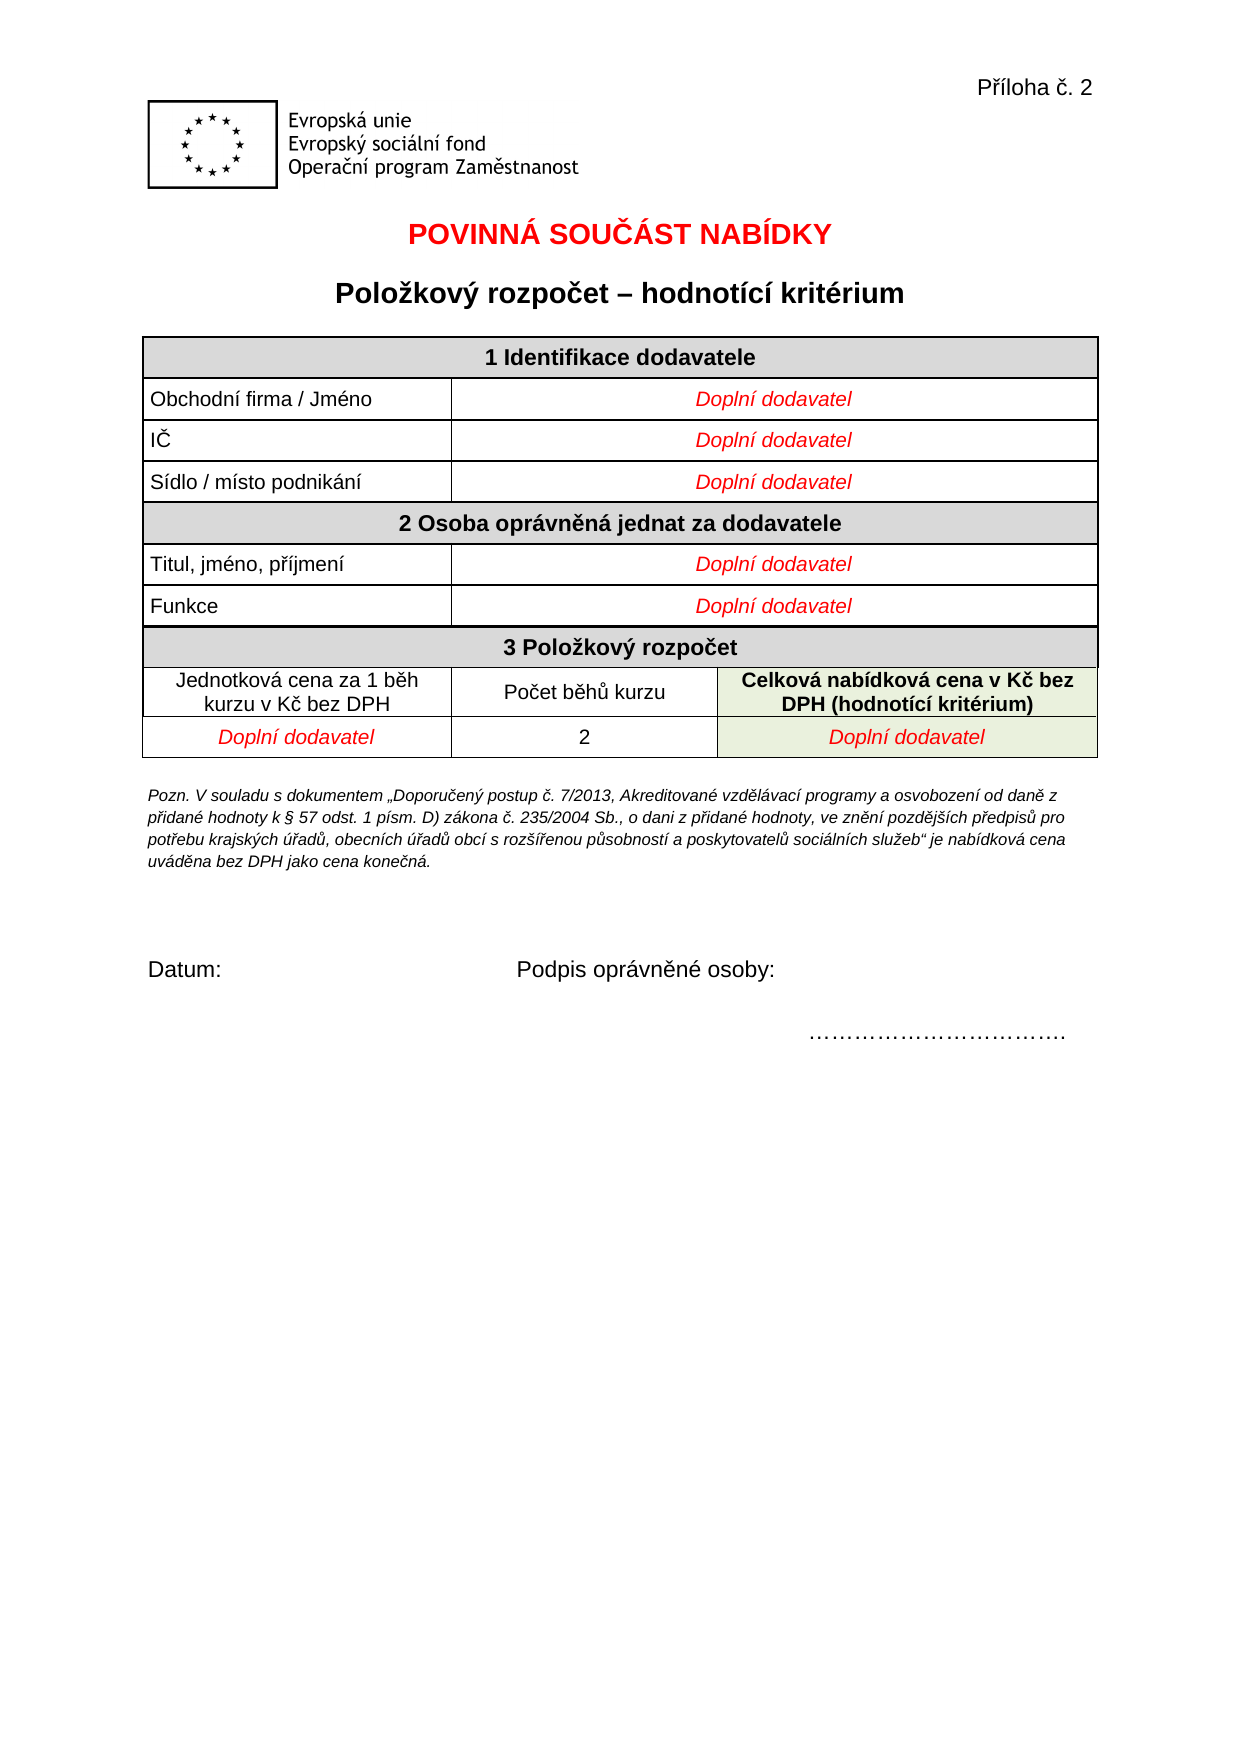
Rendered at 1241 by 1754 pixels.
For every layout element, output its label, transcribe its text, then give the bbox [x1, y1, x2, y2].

table_cell Doplní dodavatel [452, 586, 1097, 625]
text POVINNÁ SOUČÁST NABÍDKY [148, 217, 1093, 251]
table_cell Funkce [144, 586, 451, 625]
table_cell 3 Položkový rozpočet [144, 628, 1097, 667]
table_cell Doplní dodavatel [718, 716, 1097, 757]
text Pozn. V souladu s dokumentem „Doporučený postup č. 7/2013, Akreditované vzdělávací programy a osvobození od daně z přidané hodnoty k § 57 odst. 1 písm. D) zákona č. 235/2004 Sb., o dani z přidané hodnoty, ve znění pozdějších předpisů pro potřebu krajských úřadů, obecních úřadů obcí s rozšířenou působností a poskytovatelů sociálních služeb“ je nabídková cena uváděna bez DPH jako cena konečná. [148, 786, 1093, 871]
table_cell Obchodní firma / Jméno [144, 379, 451, 418]
text Datum: Podpis oprávněné osoby: [148, 956, 1093, 982]
table_cell Sídlo / místo podnikání [144, 462, 451, 501]
table_cell Doplní dodavatel [452, 421, 1097, 460]
text ……………………………. [443, 986, 1093, 1044]
table_cell Doplní dodavatel [452, 462, 1097, 501]
table_cell IČ [144, 421, 451, 460]
table_cell 2 [452, 717, 717, 757]
table_header 1 Identifikace dodavatele [144, 338, 1097, 377]
table_cell Titul, jméno, příjmení [144, 545, 451, 584]
picture [147, 100, 579, 189]
table_cell Počet běhů kurzu [452, 668, 717, 716]
text Položkový rozpočet – hodnotící kritérium [148, 276, 1093, 310]
table_cell Doplní dodavatel [143, 717, 451, 757]
table_cell 2 Osoba oprávněná jednat za dodavatele [144, 503, 1097, 543]
table_cell Celková nabídková cena v Kč bez DPH (hodnotící kritérium) [718, 667, 1097, 716]
table_cell Doplní dodavatel [452, 379, 1097, 418]
table_cell Doplní dodavatel [452, 545, 1097, 584]
table_cell Jednotková cena za 1 běh kurzu v Kč bez DPH [144, 668, 451, 716]
